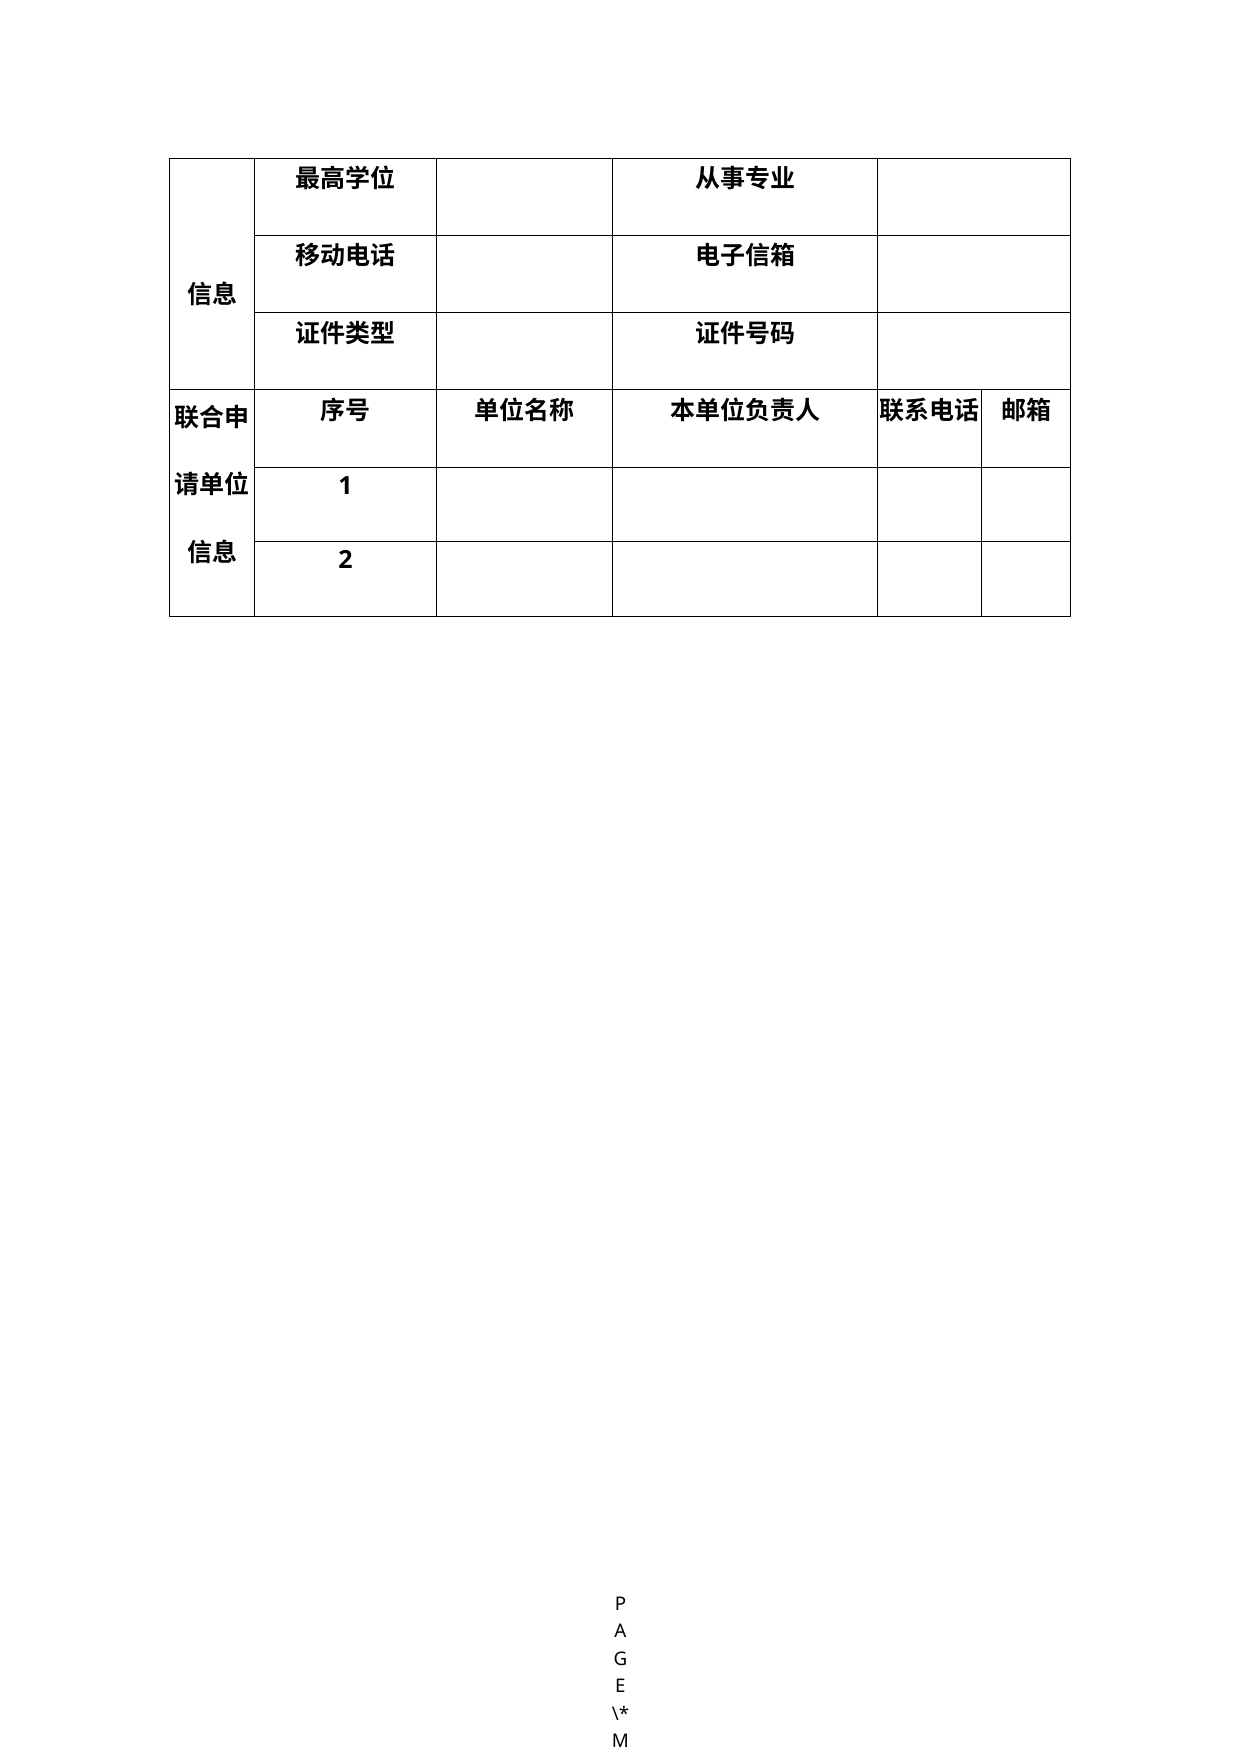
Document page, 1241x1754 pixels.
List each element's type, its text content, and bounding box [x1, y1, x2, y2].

table_cell [437, 542, 612, 616]
table_cell 本单位负责人 [613, 390, 877, 467]
table_cell [613, 542, 877, 616]
table_cell 联系电话 [878, 390, 981, 467]
table_cell [878, 236, 1070, 312]
table_cell [878, 159, 1070, 235]
table_cell 从事专业 [613, 159, 877, 235]
table_cell 单位名称 [437, 390, 612, 467]
table_cell 证件号码 [613, 313, 877, 389]
table_cell 最高学位 [255, 159, 436, 235]
table_cell [437, 236, 612, 312]
table_cell [878, 542, 981, 616]
table_cell [613, 468, 877, 541]
table_cell [982, 468, 1070, 541]
table_cell [878, 313, 1070, 389]
table_cell 证件类型 [255, 313, 436, 389]
table_cell [982, 542, 1070, 616]
table_cell 电子信箱 [613, 236, 877, 312]
table_cell 联合申请单位信息 [170, 390, 254, 616]
table_cell 邮箱 [982, 390, 1070, 467]
table_cell [878, 468, 981, 541]
table_cell [437, 468, 612, 541]
table_cell [437, 313, 612, 389]
table_cell 序号 [255, 390, 436, 467]
table_cell [437, 159, 612, 235]
table_cell 1 [255, 468, 436, 541]
table_cell 移动电话 [255, 236, 436, 312]
table_cell 2 [255, 542, 436, 616]
